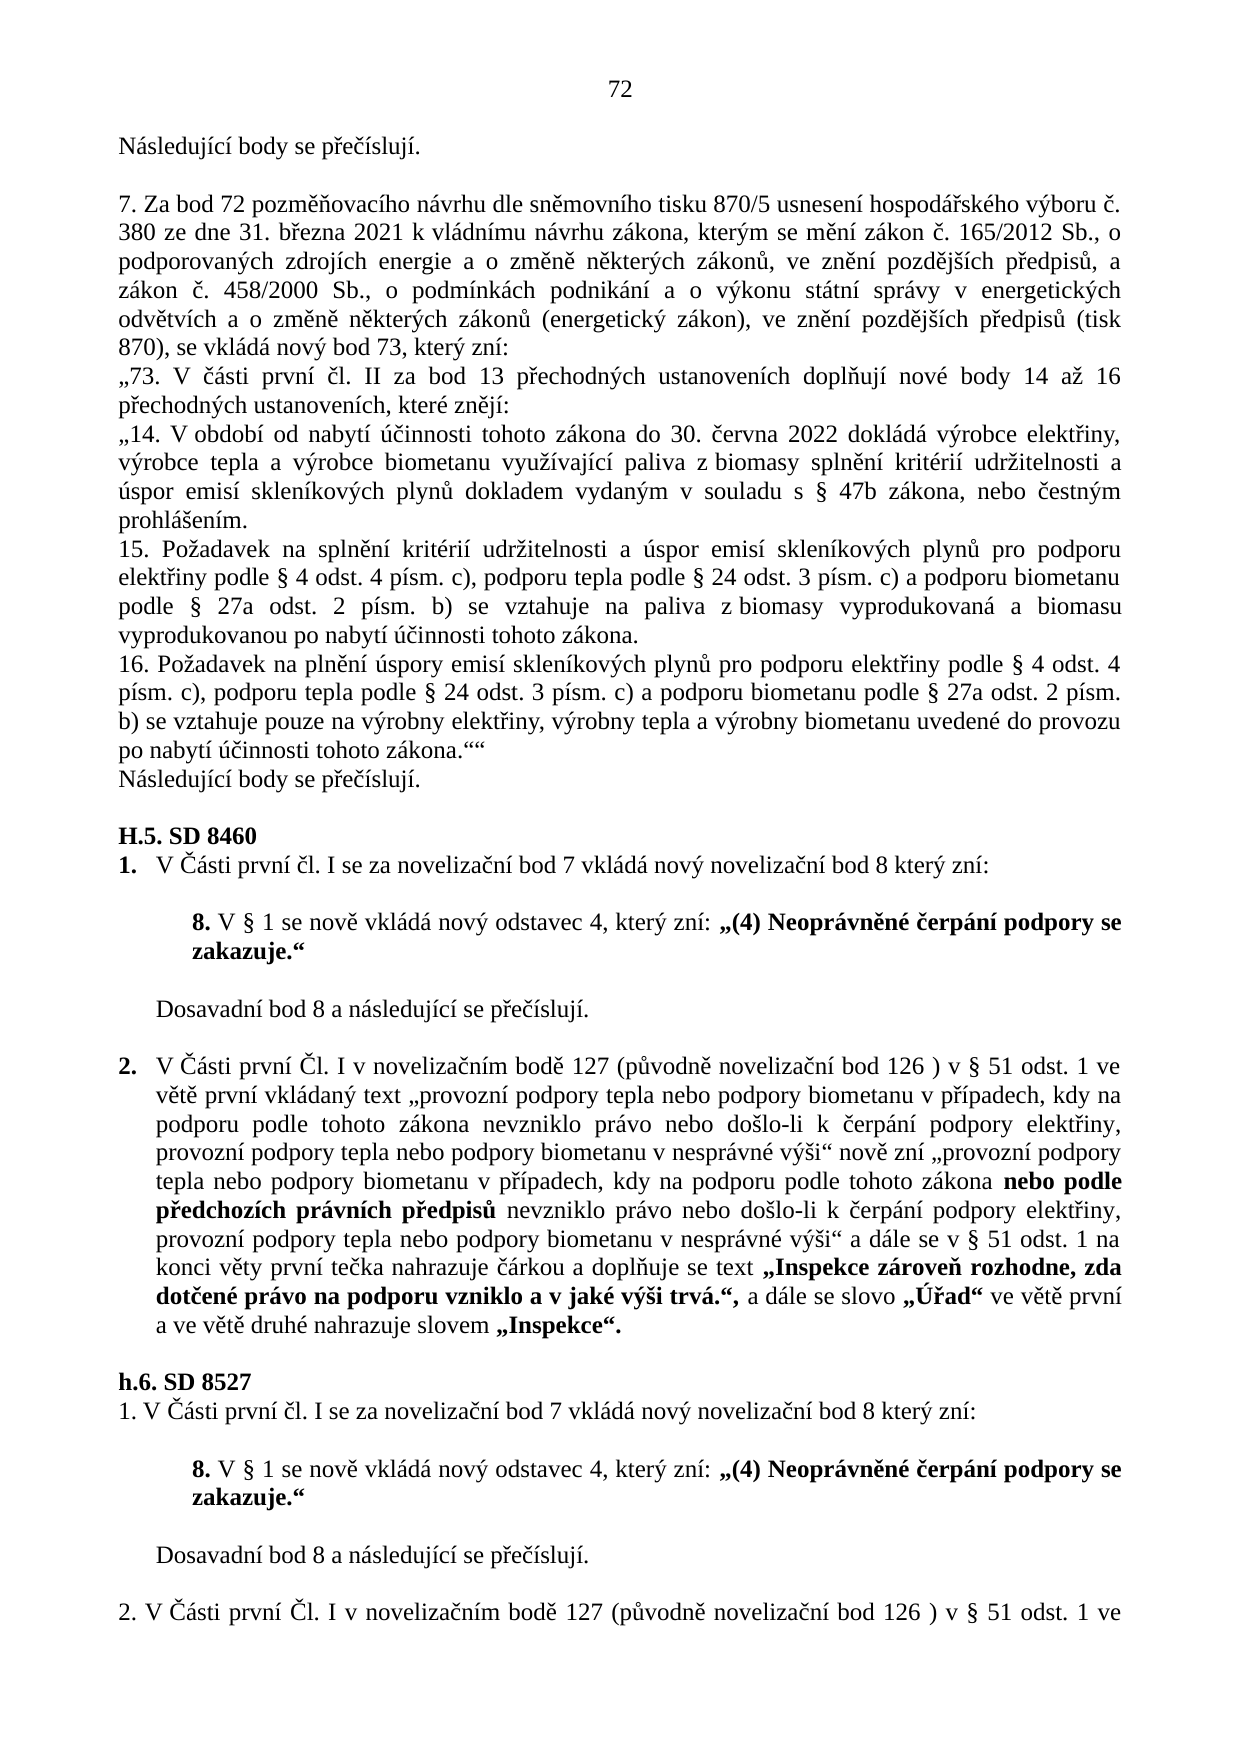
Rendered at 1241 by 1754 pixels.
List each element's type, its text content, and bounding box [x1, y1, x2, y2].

text „73. V části první čl. II za bod 13 přechodných ustanoveních doplňují nové body 14 až 16 přechodných ustanoveních, které znějí: [118, 361, 1122, 419]
text Následující body se přečíslují. [118, 764, 1122, 792]
list 8. V § 1 se nově vkládá nový odstavec 4, který zní: „(4) Neoprávněné čerpání podpory se zakazuje.“ [192, 1454, 1122, 1511]
text Následující body se přečíslují. [118, 131, 1122, 160]
list Dosavadní bod 8 a následující se přečíslují. [156, 1540, 1122, 1569]
text 1. V Části první čl. I se za novelizační bod 7 vkládá nový novelizační bod 8 který zní: [118, 1396, 1122, 1425]
text 15. Požadavek na splnění kritérií udržitelnosti a úspor emisí skleníkových plynů pro podporu elektřiny podle § 4 odst. 4 písm. c), podporu tepla podle § 24 odst. 3 písm. c) a podporu biometanu podle § 27a odst. 2 písm. b) se vztahuje na paliva z biomasy vyprodukovaná a biomasu vyprodukovanou po nabytí účinnosti tohoto zákona. [118, 534, 1122, 649]
list Dosavadní bod 8 a následující se přečíslují. [156, 994, 1122, 1022]
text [118, 1597, 1122, 1626]
list V Části první čl. I se za novelizační bod 7 vkládá nový novelizační bod 8 který zní: [118, 850, 1122, 879]
text H.5. SD 8460 [118, 821, 1122, 850]
text 16. Požadavek na plnění úspory emisí skleníkových plynů pro podporu elektřiny podle § 4 odst. 4 písm. c), podporu tepla podle § 24 odst. 3 písm. c) a podporu biometanu podle § 27a odst. 2 písm. b) se vztahuje pouze na výrobny elektřiny, výrobny tepla a výrobny biometanu uvedené do provozu po nabytí účinnosti tohoto zákona.““ [118, 649, 1122, 764]
text „14. V období od nabytí účinnosti tohoto zákona do 30. června 2022 dokládá výrobce elektřiny, výrobce tepla a výrobce biometanu využívající paliva z biomasy splnění kritérií udržitelnosti a úspor emisí skleníkových plynů dokladem vydaným v souladu s § 47b zákona, nebo čestným prohlášením. [118, 419, 1122, 534]
list 8. V § 1 se nově vkládá nový odstavec 4, který zní: „(4) Neoprávněné čerpání podpory se zakazuje.“ [192, 907, 1122, 965]
text h.6. SD 8527 [118, 1367, 1122, 1396]
list V Části první Čl. I v novelizačním bodě 127 (původně novelizační bod 126 ) v § 51 odst. 1 ve větě první vkládaný text „provozní podpory tepla nebo podpory biometanu v případech, kdy na podporu podle tohoto zákona nevzniklo právo nebo došlo-li k čerpání podpory elektřiny, provozní podpory tepla nebo podpory biometanu v nesprávné výši“ nově zní „provozní podpory tepla nebo podpory biometanu v případech, kdy na podporu podle tohoto zákona nebo podle předchozích právních předpisů nevzniklo právo nebo došlo-li k čerpání podpory elektřiny, provozní podpory tepla nebo podpory biometanu v nesprávné výši“ a dále se v § 51 odst. 1 na konci věty první tečka nahrazuje čárkou a doplňuje se text „Inspekce zároveň rozhodne, zda dotčené právo na podporu vzniklo a v jaké výši trvá.“, a dále se slovo „Úřad“ ve větě první a ve větě druhé nahrazuje slovem „Inspekce“. [118, 1051, 1122, 1339]
text 7. Za bod 72 pozměňovacího návrhu dle sněmovního tisku 870/5 usnesení hospodářského výboru č. 380 ze dne 31. března 2021 k vládnímu návrhu zákona, kterým se mění zákon č. 165/2012 Sb., o podporovaných zdrojích energie a o změně některých zákonů, ve znění pozdějších předpisů, a zákon č. 458/2000 Sb., o podmínkách podnikání a o výkonu státní správy v energetických odvětvích a o změně některých zákonů (energetický zákon), ve znění pozdějších předpisů (tisk 870), se vkládá nový bod 73, který zní: [118, 189, 1122, 361]
